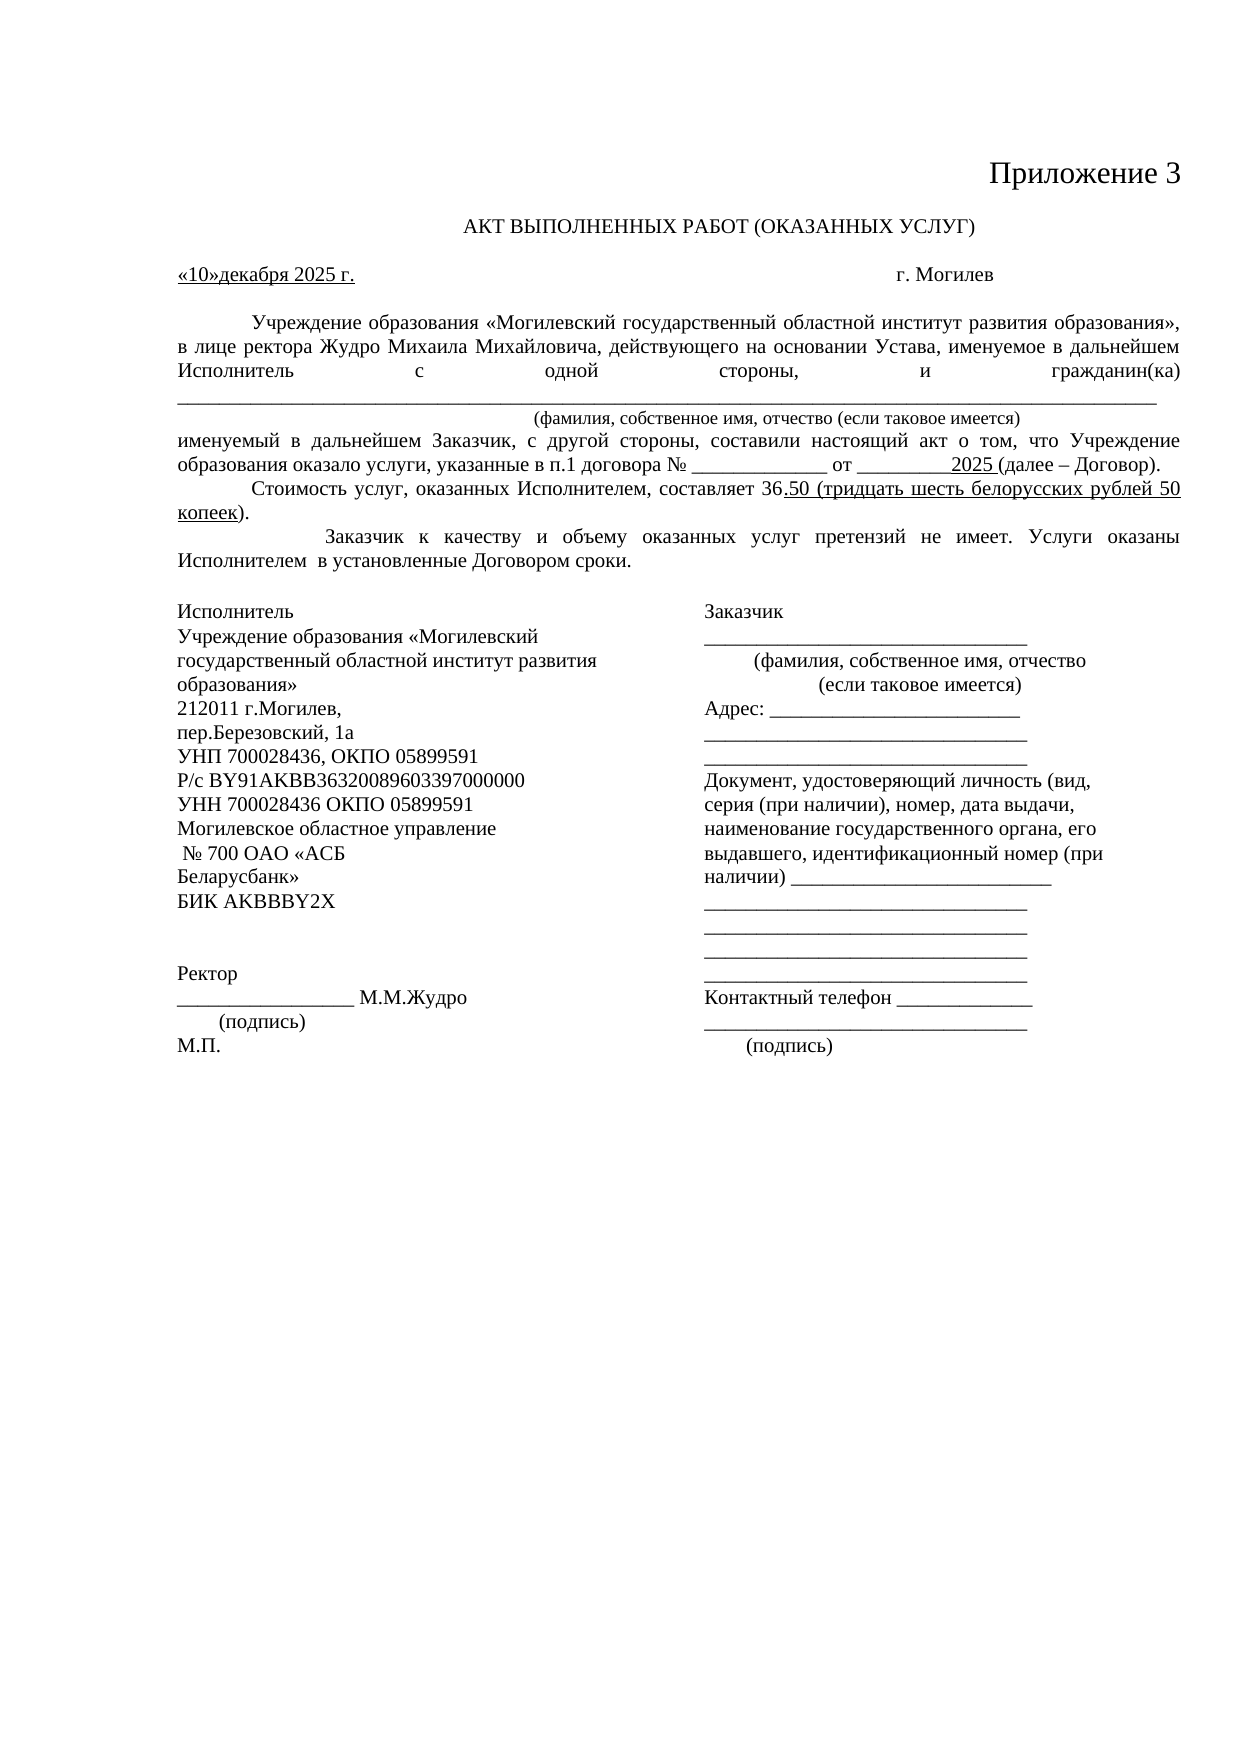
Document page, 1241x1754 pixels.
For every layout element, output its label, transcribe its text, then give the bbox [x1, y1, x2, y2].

text Приложение 3 [177, 154, 1181, 190]
text АКТ ВЫПОЛНЕННЫХ РАБОТ (ОКАЗАННЫХ УСЛУГ) [177, 214, 1181, 238]
text Учреждение образования «Могилевский государственный областной институт развития образования», в лице ректора Жудро Михаила Михайловича, действующего на основании Устава, именуемое в дальнейшем Исполнитель с одной стороны, и гражданин(ка) ______________________________________________________________________________________________ [177, 310, 1181, 407]
text Заказчик к качеству и объему оказанных услуг претензий не имеет. Услуги оказаны Исполнителем в установленные Договором сроки. [177, 524, 1181, 572]
text именуемый в дальнейшем Заказчик, с другой стороны, составили настоящий акт о том, что Учреждение образования оказало услуги, указанные в п.1 договора № _____________ от _________2025 (далее – Договор). [177, 428, 1181, 476]
text (фамилия, собственное имя, отчество (если таковое имеется) [177, 407, 1181, 428]
text «10»декабря 2025 г. г. Могилев [177, 262, 1181, 286]
table_cell _______________________________ (фамилия, собственное имя, отчество (если таковое имеется) Адрес: ________________________ _______________________________ _______________________________ Документ, удостоверяющий личность (вид, серия (при наличии), номер, дата выдачи, наименование государственного органа, его выдавшего, идентификационный номер (при наличии) _________________________ _______________________________ _______________________________ _______________________________ _______________________________ Контактный телефон _____________ _______________________________ (подпись) [671, 624, 1137, 1105]
table_cell Учреждение образования «Могилевский государственный областной институт развития образования» .Могилев, пер.Березовский, 1а УНП 700028436, ОКПО 05899591 Р/с BY91AKBB36320089603397000000 УНН 700028436 ОКПО 05899591 Могилевское областное управление № 700 ОАО «АСБ Беларусбанк» БИК AKBBBY2Х Ректор _________________ М.М.Жудро (подпись) М.П. [133, 624, 671, 1105]
table_header Исполнитель [133, 599, 671, 624]
table_header Заказчик [671, 599, 1137, 624]
text Стоимость услуг, оказанных Исполнителем, составляет 36.50 (тридцать шесть белорусских рублей 50 копеек). [177, 476, 1181, 524]
